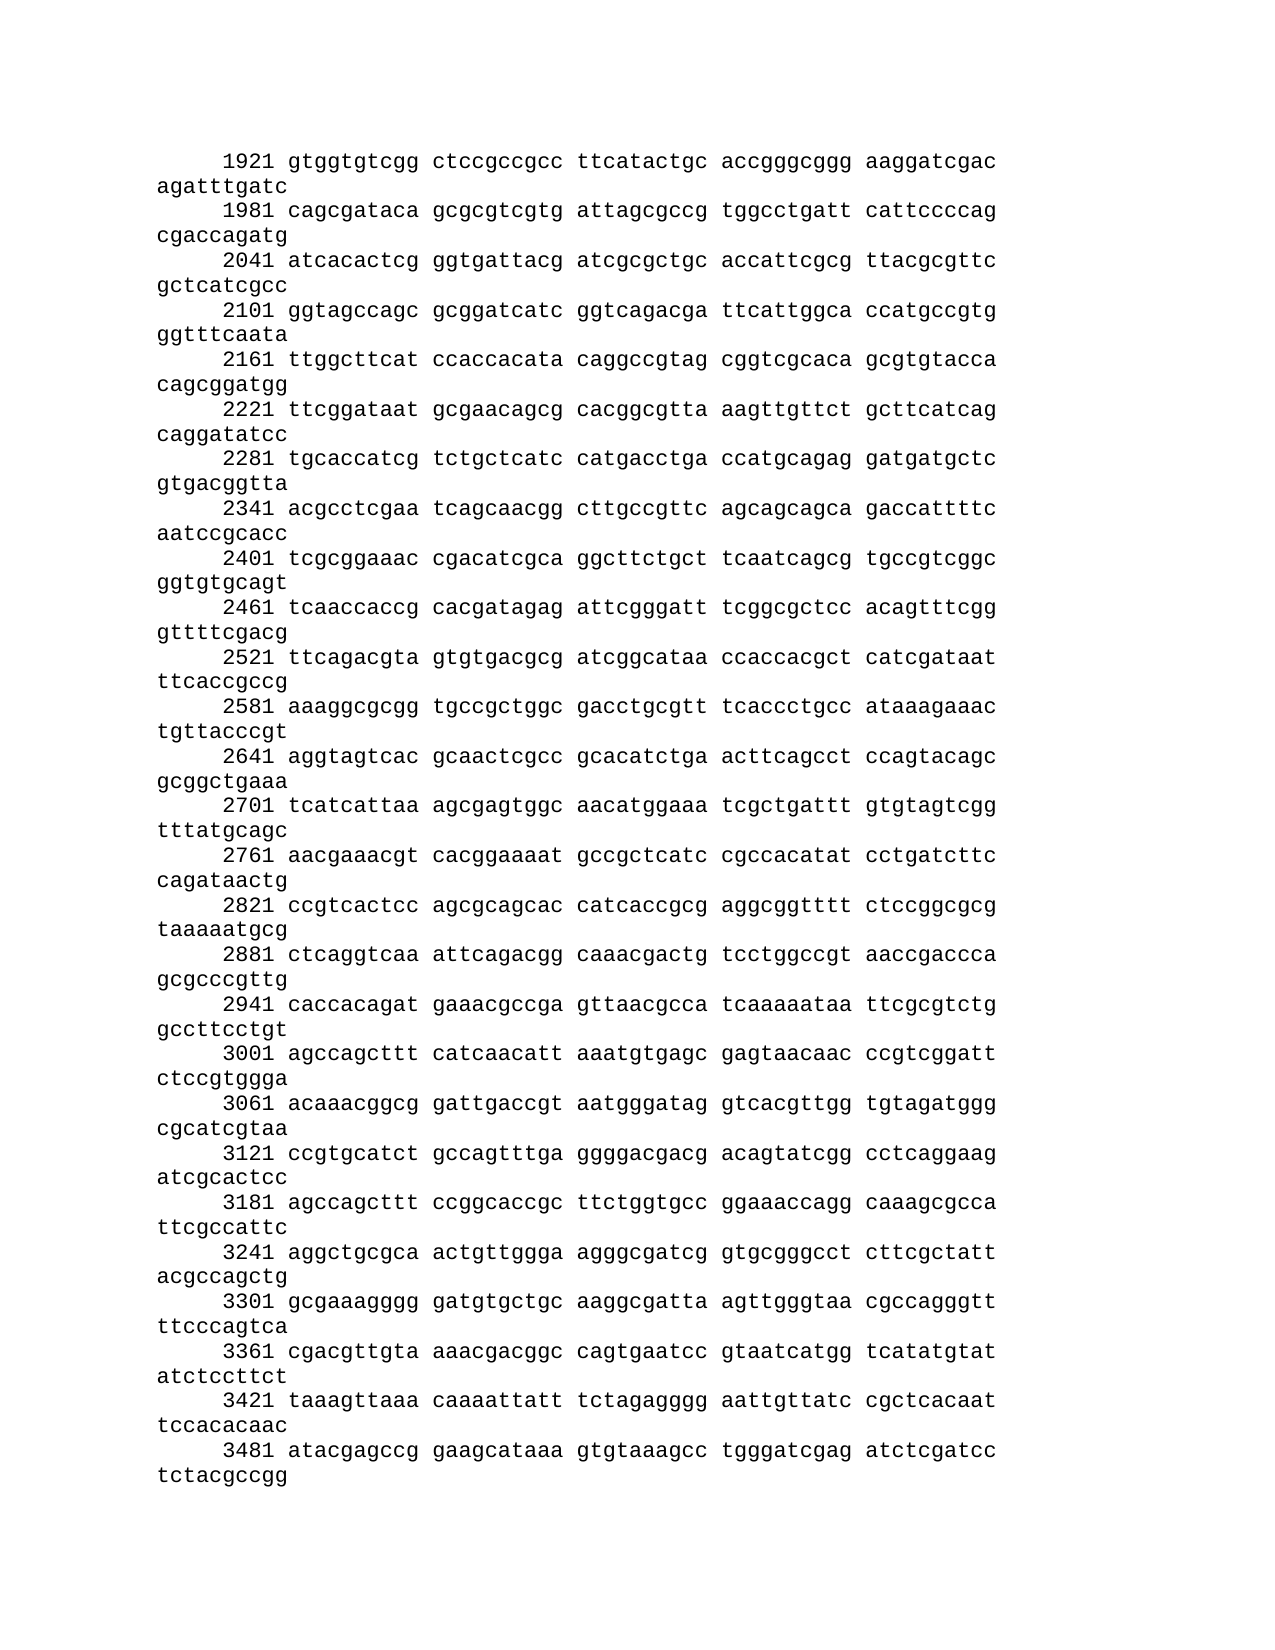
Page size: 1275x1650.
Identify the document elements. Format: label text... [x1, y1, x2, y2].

text 2221 ttcggataat gcgaacagcg cacggcgtta aagttgttct gcttcatcag caggatatcc [156, 398, 1118, 447]
text 3061 acaaacggcg gattgaccgt aatgggatag gtcacgttgg tgtagatggg cgcatcgtaa [156, 1092, 1118, 1142]
text 2941 caccacagat gaaacgccga gttaacgcca tcaaaaataa ttcgcgtctg gccttcctgt [156, 993, 1118, 1042]
text 2341 acgcctcgaa tcagcaacgg cttgccgttc agcagcagca gaccattttc aatccgcacc [156, 497, 1118, 547]
text 2761 aacgaaacgt cacggaaaat gccgctcatc cgccacatat cctgatcttc cagataactg [156, 844, 1118, 894]
text 2041 atcacactcg ggtgattacg atcgcgctgc accattcgcg ttacgcgttc gctcatcgcc [156, 249, 1118, 299]
text 2281 tgcaccatcg tctgctcatc catgacctga ccatgcagag gatgatgctc gtgacggtta [156, 447, 1118, 497]
text 3481 atacgagccg gaagcataaa gtgtaaagcc tgggatcgag atctcgatcc tctacgccgg [156, 1439, 1118, 1489]
text 2101 ggtagccagc gcggatcatc ggtcagacga ttcattggca ccatgccgtg ggtttcaata [156, 299, 1118, 348]
text 2701 tcatcattaa agcgagtggc aacatggaaa tcgctgattt gtgtagtcgg tttatgcagc [156, 794, 1118, 844]
text 3361 cgacgttgta aaacgacggc cagtgaatcc gtaatcatgg tcatatgtat atctccttct [156, 1340, 1118, 1389]
text 3001 agccagcttt catcaacatt aaatgtgagc gagtaacaac ccgtcggatt ctccgtggga [156, 1042, 1118, 1092]
text 3121 ccgtgcatct gccagtttga ggggacgacg acagtatcgg cctcaggaag atcgcactcc [156, 1142, 1118, 1191]
text 2401 tcgcggaaac cgacatcgca ggcttctgct tcaatcagcg tgccgtcggc ggtgtgcagt [156, 547, 1118, 596]
text 1921 gtggtgtcgg ctccgccgcc ttcatactgc accgggcggg aaggatcgac agatttgatc [156, 150, 1118, 199]
text 3181 agccagcttt ccggcaccgc ttctggtgcc ggaaaccagg caaagcgcca ttcgccattc [156, 1191, 1118, 1241]
text 2821 ccgtcactcc agcgcagcac catcaccgcg aggcggtttt ctccggcgcg taaaaatgcg [156, 894, 1118, 943]
text 2581 aaaggcgcgg tgccgctggc gacctgcgtt tcaccctgcc ataaagaaac tgttacccgt [156, 695, 1118, 745]
text 3421 taaagttaaa caaaattatt tctagagggg aattgttatc cgctcacaat tccacacaac [156, 1389, 1118, 1439]
text 2881 ctcaggtcaa attcagacgg caaacgactg tcctggccgt aaccgaccca gcgcccgttg [156, 943, 1118, 993]
text 2521 ttcagacgta gtgtgacgcg atcggcataa ccaccacgct catcgataat ttcaccgccg [156, 646, 1118, 695]
text 3241 aggctgcgca actgttggga agggcgatcg gtgcgggcct cttcgctatt acgccagctg [156, 1241, 1118, 1290]
text 1981 cagcgataca gcgcgtcgtg attagcgccg tggcctgatt cattccccag cgaccagatg [156, 199, 1118, 249]
text 2461 tcaaccaccg cacgatagag attcgggatt tcggcgctcc acagtttcgg gttttcgacg [156, 596, 1118, 646]
text 2161 ttggcttcat ccaccacata caggccgtag cggtcgcaca gcgtgtacca cagcggatgg [156, 348, 1118, 398]
text 3301 gcgaaagggg gatgtgctgc aaggcgatta agttgggtaa cgccagggtt ttcccagtca [156, 1290, 1118, 1340]
text 2641 aggtagtcac gcaactcgcc gcacatctga acttcagcct ccagtacagc gcggctgaaa [156, 745, 1118, 794]
